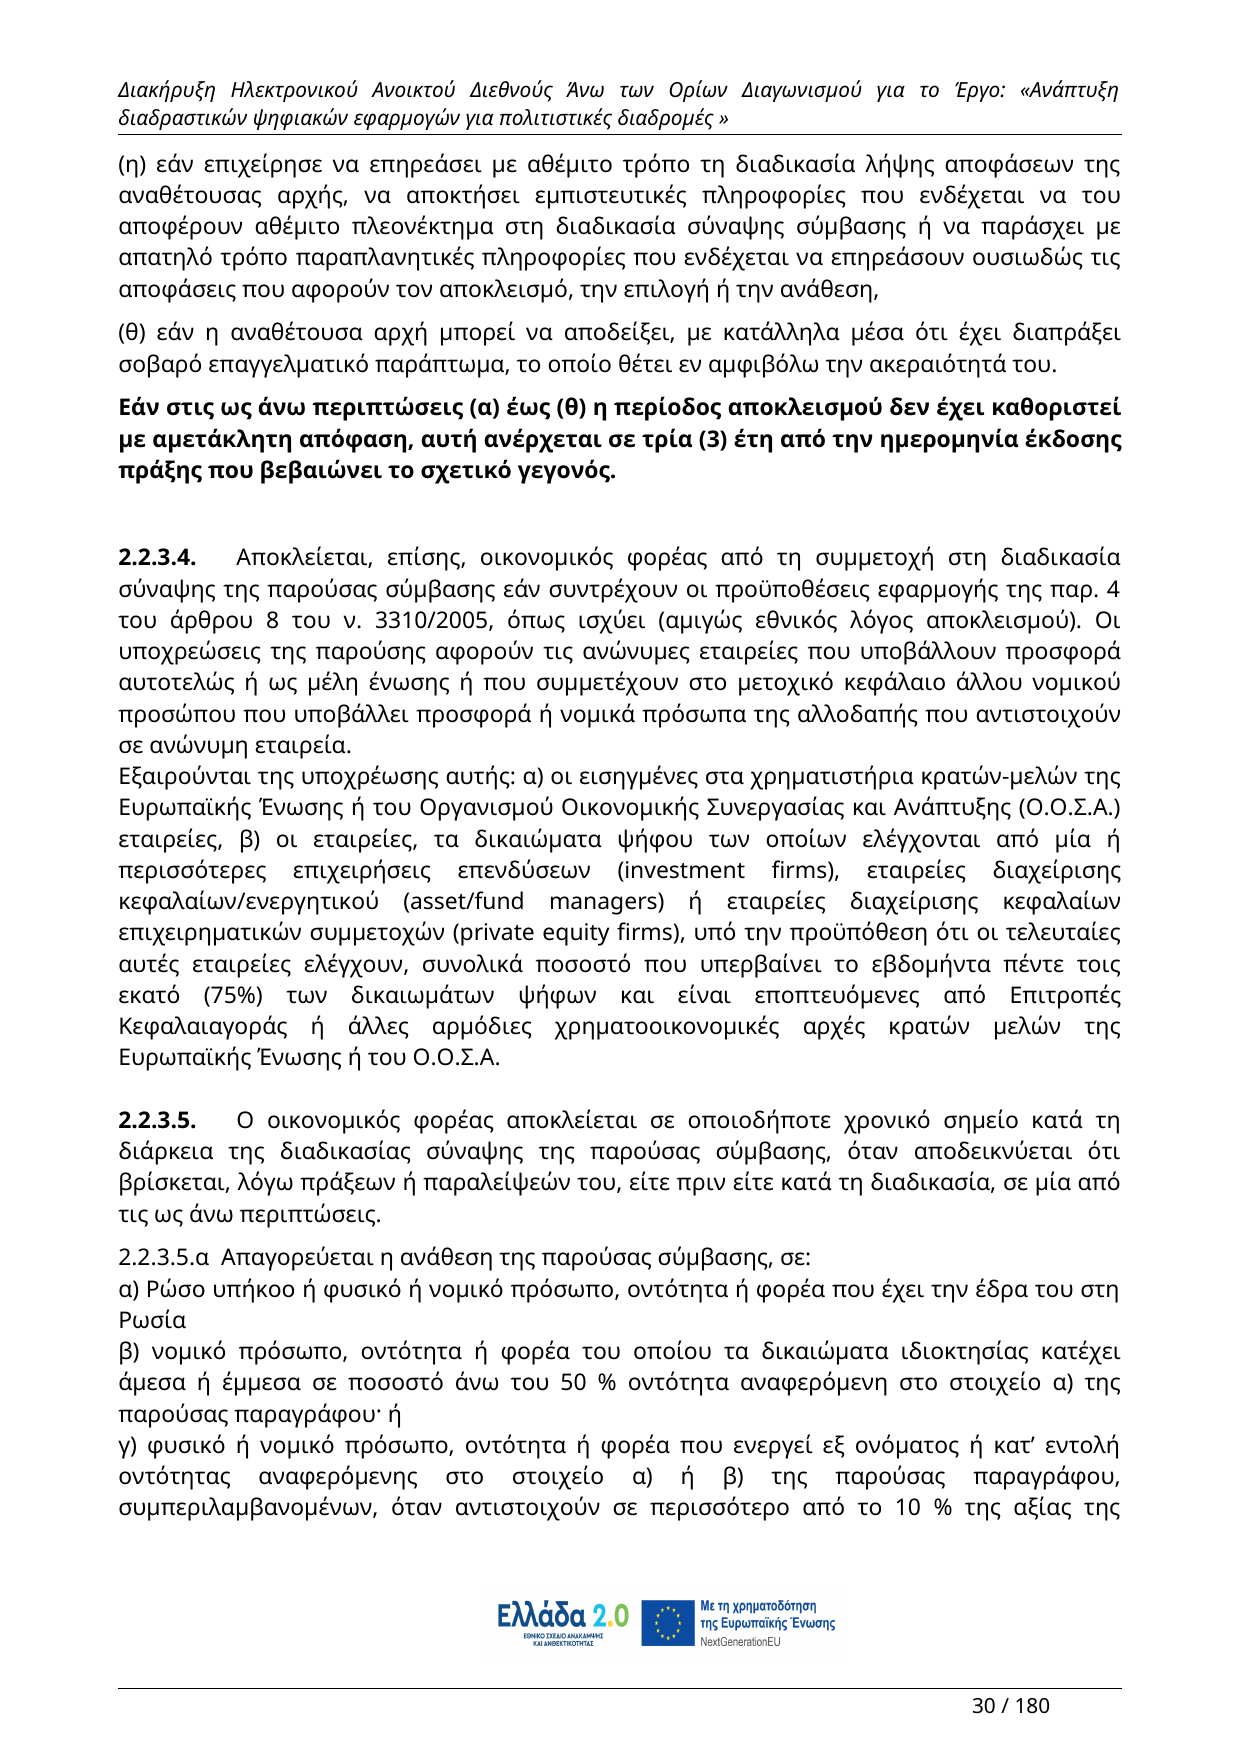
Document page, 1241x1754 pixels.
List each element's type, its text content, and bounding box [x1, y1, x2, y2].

list Αποκλείεται, επίσης, οικονομικός φορέας από τη συμμετοχή στη διαδικασία σύναψης της παρούσας σύμβασης εάν συντρέχουν οι προϋποθέσεις εφαρμογής της παρ. 4 του άρθρου 8 του ν. 3310/2005, όπως ισχύει (αμιγώς εθνικός λόγος αποκλεισμού). Οι υποχρεώσεις της παρούσης αφορούν τις ανώνυμες εταιρείες που υποβάλλουν προσφορά αυτοτελώς ή ως μέλη ένωσης ή που συμμετέχουν στο μετοχικό κεφάλαιο άλλου νομικού προσώπου που υποβάλλει προσφορά ή νομικά πρόσωπα της αλλοδαπής που αντιστοιχούν σε ανώνυμη εταιρεία. [118, 541, 1122, 760]
text Εάν στις ως άνω περιπτώσεις (α) έως (θ) η περίοδος αποκλεισμού δεν έχει καθοριστεί με αμετάκλητη απόφαση, αυτή ανέρχεται σε τρία (3) έτη από την ημερομηνία έκδοσης πράξης που βεβαιώνει το σχετικό γεγονός. [118, 391, 1122, 485]
text β) νομικό πρόσωπο, οντότητα ή φορέα του οποίου τα δικαιώματα ιδιοκτησίας κατέχει άμεσα ή έμμεσα σε ποσοστό άνω του 50 % οντότητα αναφερόμενη στο στοιχείο α) της παρούσας παραγράφου· ή [118, 1335, 1122, 1429]
picture [485, 1583, 848, 1663]
text (θ) εάν η αναθέτουσα αρχή μπορεί να αποδείξει, με κατάλληλα μέσα ότι έχει διαπράξει σοβαρό επαγγελματικό παράπτωμα, το οποίο θέτει εν αμφιβόλω την ακεραιότητά του. [118, 316, 1122, 379]
text 2.2.3.5.α Απαγορεύεται η ανάθεση της παρούσας σύμβασης, σε: [118, 1241, 1122, 1272]
list Ο οικονομικός φορέας αποκλείεται σε οποιοδήποτε χρονικό σημείο κατά τη διάρκεια της διαδικασίας σύναψης της παρούσας σύμβασης, όταν αποδεικνύεται ότι βρίσκεται, λόγω πράξεων ή παραλείψεών του, είτε πριν είτε κατά τη διαδικασία, σε μία από τις ως άνω περιπτώσεις. [118, 1104, 1122, 1229]
text (η) εάν επιχείρησε να επηρεάσει με αθέμιτο τρόπο τη διαδικασία λήψης αποφάσεων της αναθέτουσας αρχής, να αποκτήσει εμπιστευτικές πληροφορίες που ενδέχεται να του αποφέρουν αθέμιτο πλεονέκτημα στη διαδικασία σύναψης σύμβασης ή να παράσχει με απατηλό τρόπο παραπλανητικές πληροφορίες που ενδέχεται να επηρεάσουν ουσιωδώς τις αποφάσεις που αφορούν τον αποκλεισμό, την επιλογή ή την ανάθεση, [118, 147, 1122, 304]
list Εξαιρούνται της υποχρέωσης αυτής: α) οι εισηγμένες στα χρηματιστήρια κρατών-μελών της Ευρωπαϊκής Ένωσης ή του Οργανισμού Οικονομικής Συνεργασίας και Ανάπτυξης (Ο.Ο.Σ.Α.) εταιρείες, β) οι εταιρείες, τα δικαιώματα ψήφου των οποίων ελέγχονται από μία ή περισσότερες επιχειρήσεις επενδύσεων (investment firms), εταιρείες διαχείρισης κεφαλαίων/ενεργητικού (asset/fund managers) ή εταιρείες διαχείρισης κεφαλαίων επιχειρηματικών συμμετοχών (private equity firms), υπό την προϋπόθεση ότι οι τελευταίες αυτές εταιρείες ελέγχουν, συνολικά ποσοστό που υπερβαίνει το εβδομήντα πέντε τοις εκατό (75%) των δικαιωμάτων ψήφων και είναι εποπτευόμενες από Επιτροπές Κεφαλαιαγοράς ή άλλες αρμόδιες χρηματοοικονομικές αρχές κρατών μελών της Ευρωπαϊκής Ένωσης ή του Ο.Ο.Σ.Α. [118, 760, 1122, 1072]
text α) Ρώσο υπήκοο ή φυσικό ή νομικό πρόσωπο, οντότητα ή φορέα που έχει την έδρα του στη Ρωσία [118, 1272, 1122, 1335]
